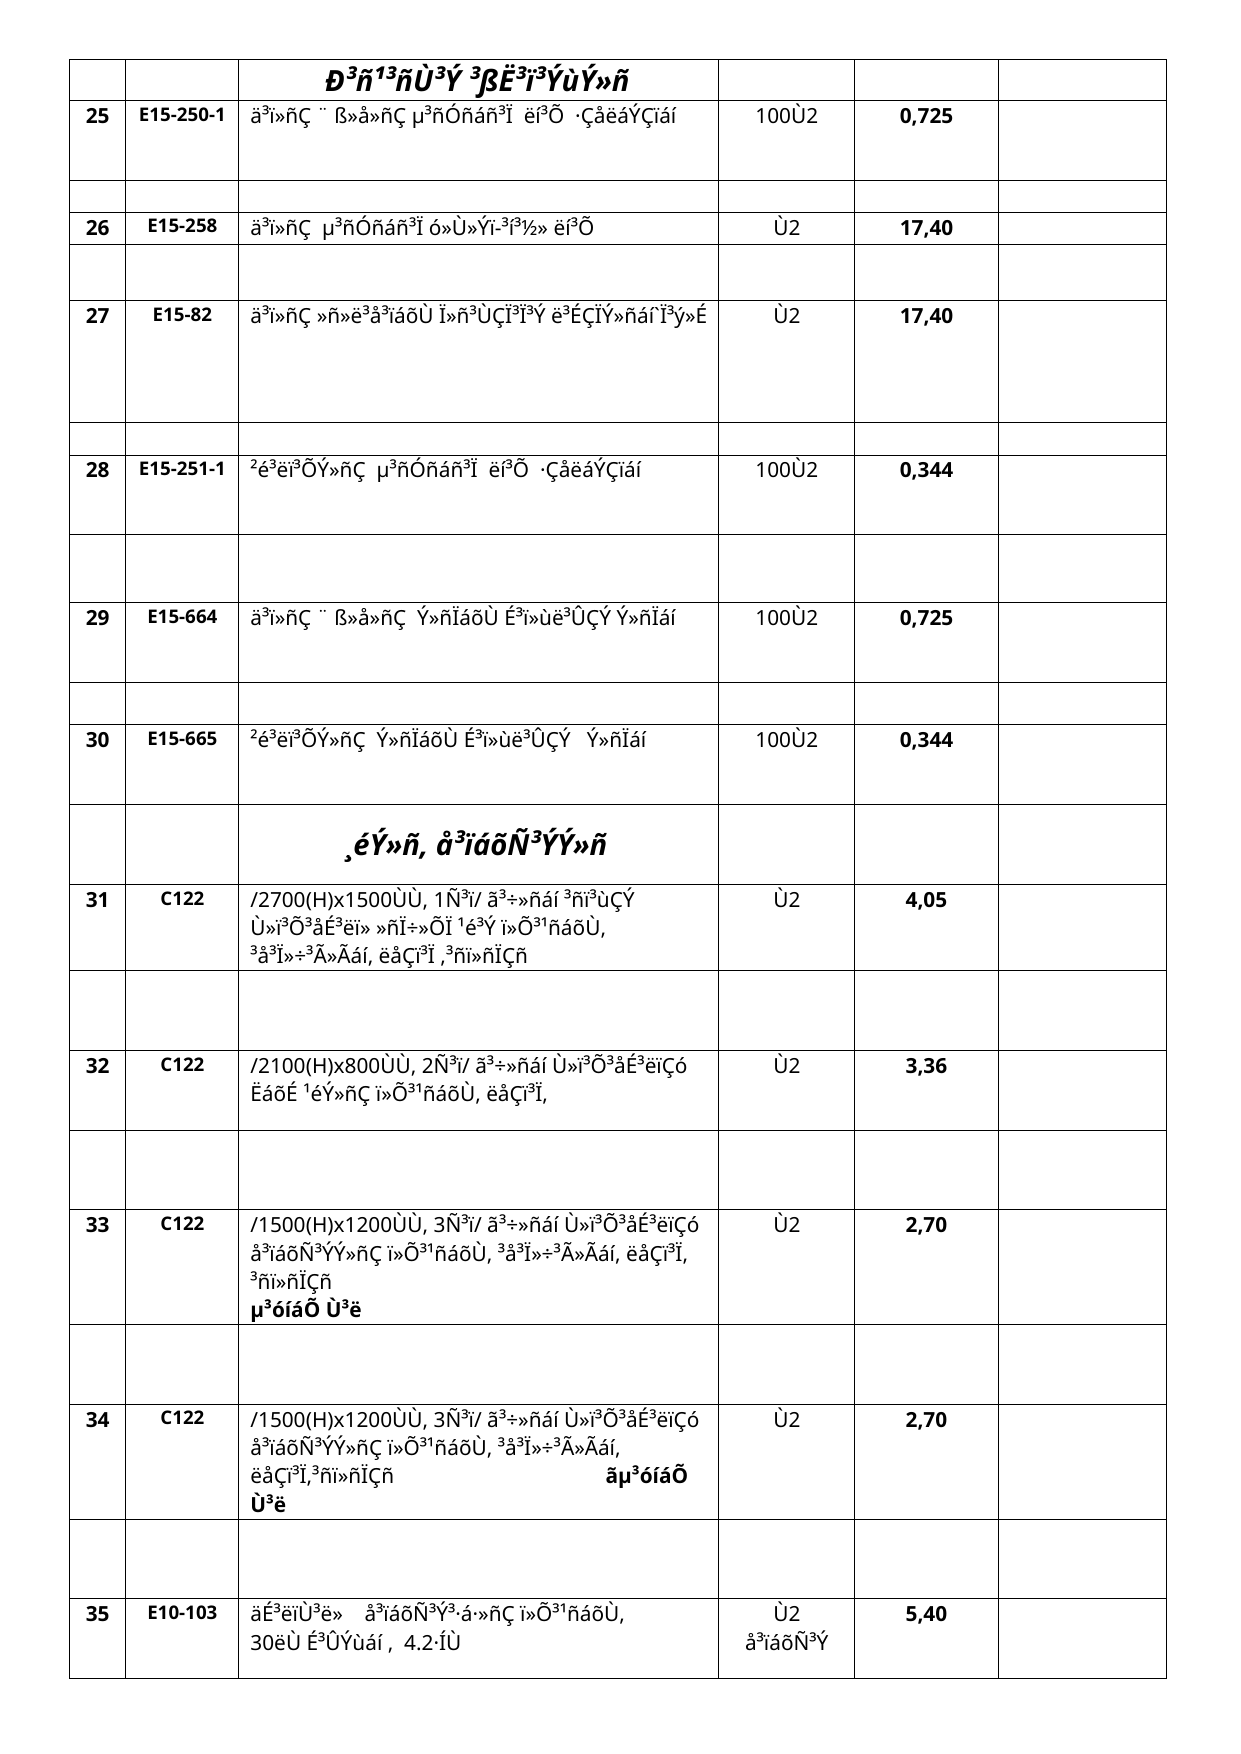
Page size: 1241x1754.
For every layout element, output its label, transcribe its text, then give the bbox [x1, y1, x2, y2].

table_cell [126, 1520, 238, 1598]
table_cell [126, 245, 238, 300]
table_cell [239, 683, 718, 724]
table_cell [999, 885, 1166, 970]
table_cell [70, 60, 125, 100]
table_cell [70, 1131, 125, 1209]
table_cell Ù2 [719, 1210, 854, 1324]
table_cell 33 [70, 1210, 125, 1324]
table_cell E15-82 [126, 301, 238, 422]
table_cell [70, 971, 125, 1050]
table_cell [70, 423, 125, 454]
table_cell [855, 683, 998, 724]
table_cell [999, 456, 1166, 534]
table_cell ä³ï»ñÇ »ñ»ë³å³ïáõÙ Ï»ñ³ÙÇÏ³Ï³Ý ë³ÉÇÏÝ»ñáí`Ï³ý»É [239, 301, 718, 422]
table_cell ²é³ëï³ÕÝ»ñÇ µ³ñÓñáñ³Ï ëí³Õ ·ÇåëáÝÇïáí [239, 456, 718, 534]
table_cell [719, 245, 854, 300]
table_cell [719, 683, 854, 724]
table_cell [239, 423, 718, 454]
table_cell [719, 971, 854, 1050]
table_cell [239, 1325, 718, 1404]
table_cell [126, 181, 238, 212]
table_cell [239, 1131, 718, 1209]
table_cell Ù2 å³ïáõÑ³Ý [719, 1599, 854, 1678]
table_cell Ù2 [719, 213, 854, 244]
table_cell [126, 423, 238, 454]
table_cell 3,36 [855, 1051, 998, 1129]
table_cell 29 [70, 603, 125, 682]
table_cell /1500(H)x1200ÙÙ, 3Ñ³ï/ ã³÷»ñáí Ù»ï³Õ³åÉ³ëïÇó å³ïáõÑ³ÝÝ»ñÇ ï»Õ³¹ñáõÙ, ³å³Ï»÷³Ã»Ãáí, ëåÇï³Ï,³ñï»ñÏÇñ ãµ³óíáÕ Ù³ë [239, 1405, 718, 1518]
table_cell [855, 805, 998, 884]
table_cell [855, 535, 998, 602]
table_cell [999, 423, 1166, 454]
table_cell 35 [70, 1599, 125, 1678]
table_cell /2700(H)x1500ÙÙ, 1Ñ³ï/ ã³÷»ñáí ³ñï³ùÇÝ Ù»ï³Õ³åÉ³ëï» »ñÏ÷»ÕÏ ¹é³Ý ï»Õ³¹ñáõÙ, ³å³Ï»÷³Ã»Ãáí, ëåÇï³Ï ,³ñï»ñÏÇñ [239, 885, 718, 970]
table_cell [999, 971, 1166, 1050]
table_cell [999, 725, 1166, 804]
table_cell 100Ù2 [719, 456, 854, 534]
table_cell [855, 1131, 998, 1209]
table_cell [999, 1325, 1166, 1404]
table_cell [719, 60, 854, 100]
table_cell E15-664 [126, 603, 238, 682]
table_cell 4,05 [855, 885, 998, 970]
table_cell [719, 181, 854, 212]
table_cell 0,344 [855, 725, 998, 804]
table_cell Ð³ñ¹³ñÙ³Ý ³ßË³ï³ÝùÝ»ñ [239, 60, 718, 100]
table_cell 100Ù2 [719, 603, 854, 682]
table_cell [70, 535, 125, 602]
table_cell 0,344 [855, 456, 998, 534]
table_cell 0,725 [855, 603, 998, 682]
table_cell E10-103 [126, 1599, 238, 1678]
table_cell [999, 1520, 1166, 1598]
table_cell C122 [126, 1210, 238, 1324]
table_cell 32 [70, 1051, 125, 1129]
table_cell [855, 423, 998, 454]
table_cell ä³ï»ñÇ µ³ñÓñáñ³Ï ó»Ù»Ýï-³í³½» ëí³Õ [239, 213, 718, 244]
table_cell [999, 60, 1166, 100]
table_cell [126, 805, 238, 884]
table_cell [70, 181, 125, 212]
table_cell [999, 1210, 1166, 1324]
table_cell 25 [70, 101, 125, 179]
table_cell 27 [70, 301, 125, 422]
table_cell Ù2 [719, 301, 854, 422]
table_cell [719, 1325, 854, 1404]
table_cell [999, 245, 1166, 300]
table_cell [999, 1051, 1166, 1129]
table_cell 2,70 [855, 1210, 998, 1324]
table_cell [719, 423, 854, 454]
table_cell ²é³ëï³ÕÝ»ñÇ Ý»ñÏáõÙ É³ï»ùë³ÛÇÝ Ý»ñÏáí [239, 725, 718, 804]
table_cell Ù2 [719, 1051, 854, 1129]
table_cell [719, 535, 854, 602]
table_cell E15-258 [126, 213, 238, 244]
table_cell [70, 1325, 125, 1404]
table_cell [719, 1131, 854, 1209]
table_cell [855, 245, 998, 300]
table_cell [855, 1520, 998, 1598]
table_cell 30 [70, 725, 125, 804]
table_cell [999, 535, 1166, 602]
table_cell [855, 60, 998, 100]
table_cell äÉ³ëïÙ³ë» å³ïáõÑ³Ý³·á·»ñÇ ï»Õ³¹ñáõÙ, 30ëÙ É³ÛÝùáí , 4.2·ÍÙ [239, 1599, 718, 1678]
table_cell [126, 971, 238, 1050]
table_cell [126, 683, 238, 724]
table_cell /1500(H)x1200ÙÙ, 3Ñ³ï/ ã³÷»ñáí Ù»ï³Õ³åÉ³ëïÇó å³ïáõÑ³ÝÝ»ñÇ ï»Õ³¹ñáõÙ, ³å³Ï»÷³Ã»Ãáí, ëåÇï³Ï, ³ñï»ñÏÇñ µ³óíáÕ Ù³ë [239, 1210, 718, 1324]
table_cell [999, 1405, 1166, 1518]
table_cell [999, 101, 1166, 179]
table_cell 17,40 [855, 301, 998, 422]
table_cell 17,40 [855, 213, 998, 244]
table_cell [126, 1325, 238, 1404]
table_cell 100Ù2 [719, 725, 854, 804]
table_cell [999, 603, 1166, 682]
table_cell [70, 683, 125, 724]
table_cell 26 [70, 213, 125, 244]
table_cell [999, 1599, 1166, 1678]
table_cell [999, 181, 1166, 212]
table_cell 0,725 [855, 101, 998, 179]
table_cell 28 [70, 456, 125, 534]
table_cell [239, 1520, 718, 1598]
table_cell E15-251-1 [126, 456, 238, 534]
table_cell 100Ù2 [719, 101, 854, 179]
table_cell [719, 805, 854, 884]
table_cell ä³ï»ñÇ ¨ ß»å»ñÇ Ý»ñÏáõÙ É³ï»ùë³ÛÇÝ Ý»ñÏáí [239, 603, 718, 682]
table_cell E15-665 [126, 725, 238, 804]
table_cell E15-250-1 [126, 101, 238, 179]
table_cell [239, 245, 718, 300]
table_cell [239, 181, 718, 212]
table_cell [126, 60, 238, 100]
table_cell 34 [70, 1405, 125, 1518]
table_cell [855, 1325, 998, 1404]
table_cell [126, 1131, 238, 1209]
table_cell [239, 535, 718, 602]
table_cell [70, 1520, 125, 1598]
table_cell [999, 1131, 1166, 1209]
table_cell [719, 1520, 854, 1598]
table_cell Ù2 [719, 1405, 854, 1518]
table_cell [999, 805, 1166, 884]
table_cell ¸éÝ»ñ, å³ïáõÑ³ÝÝ»ñ [239, 805, 718, 884]
table_cell [855, 971, 998, 1050]
table_cell C122 [126, 885, 238, 970]
table_cell [239, 971, 718, 1050]
table_cell [999, 301, 1166, 422]
table_cell 2,70 [855, 1405, 998, 1518]
table_cell C122 [126, 1051, 238, 1129]
table_cell ä³ï»ñÇ ¨ ß»å»ñÇ µ³ñÓñáñ³Ï ëí³Õ ·ÇåëáÝÇïáí [239, 101, 718, 179]
table_cell [70, 245, 125, 300]
table_cell [126, 535, 238, 602]
table_cell [70, 805, 125, 884]
table_cell [855, 181, 998, 212]
table_cell Ù2 [719, 885, 854, 970]
table_cell [999, 683, 1166, 724]
table_cell [999, 213, 1166, 244]
table_cell 31 [70, 885, 125, 970]
table_cell /2100(H)x800ÙÙ, 2Ñ³ï/ ã³÷»ñáí Ù»ï³Õ³åÉ³ëïÇó ËáõÉ ¹éÝ»ñÇ ï»Õ³¹ñáõÙ, ëåÇï³Ï, [239, 1051, 718, 1129]
table_cell 5,40 [855, 1599, 998, 1678]
table_cell C122 [126, 1405, 238, 1518]
